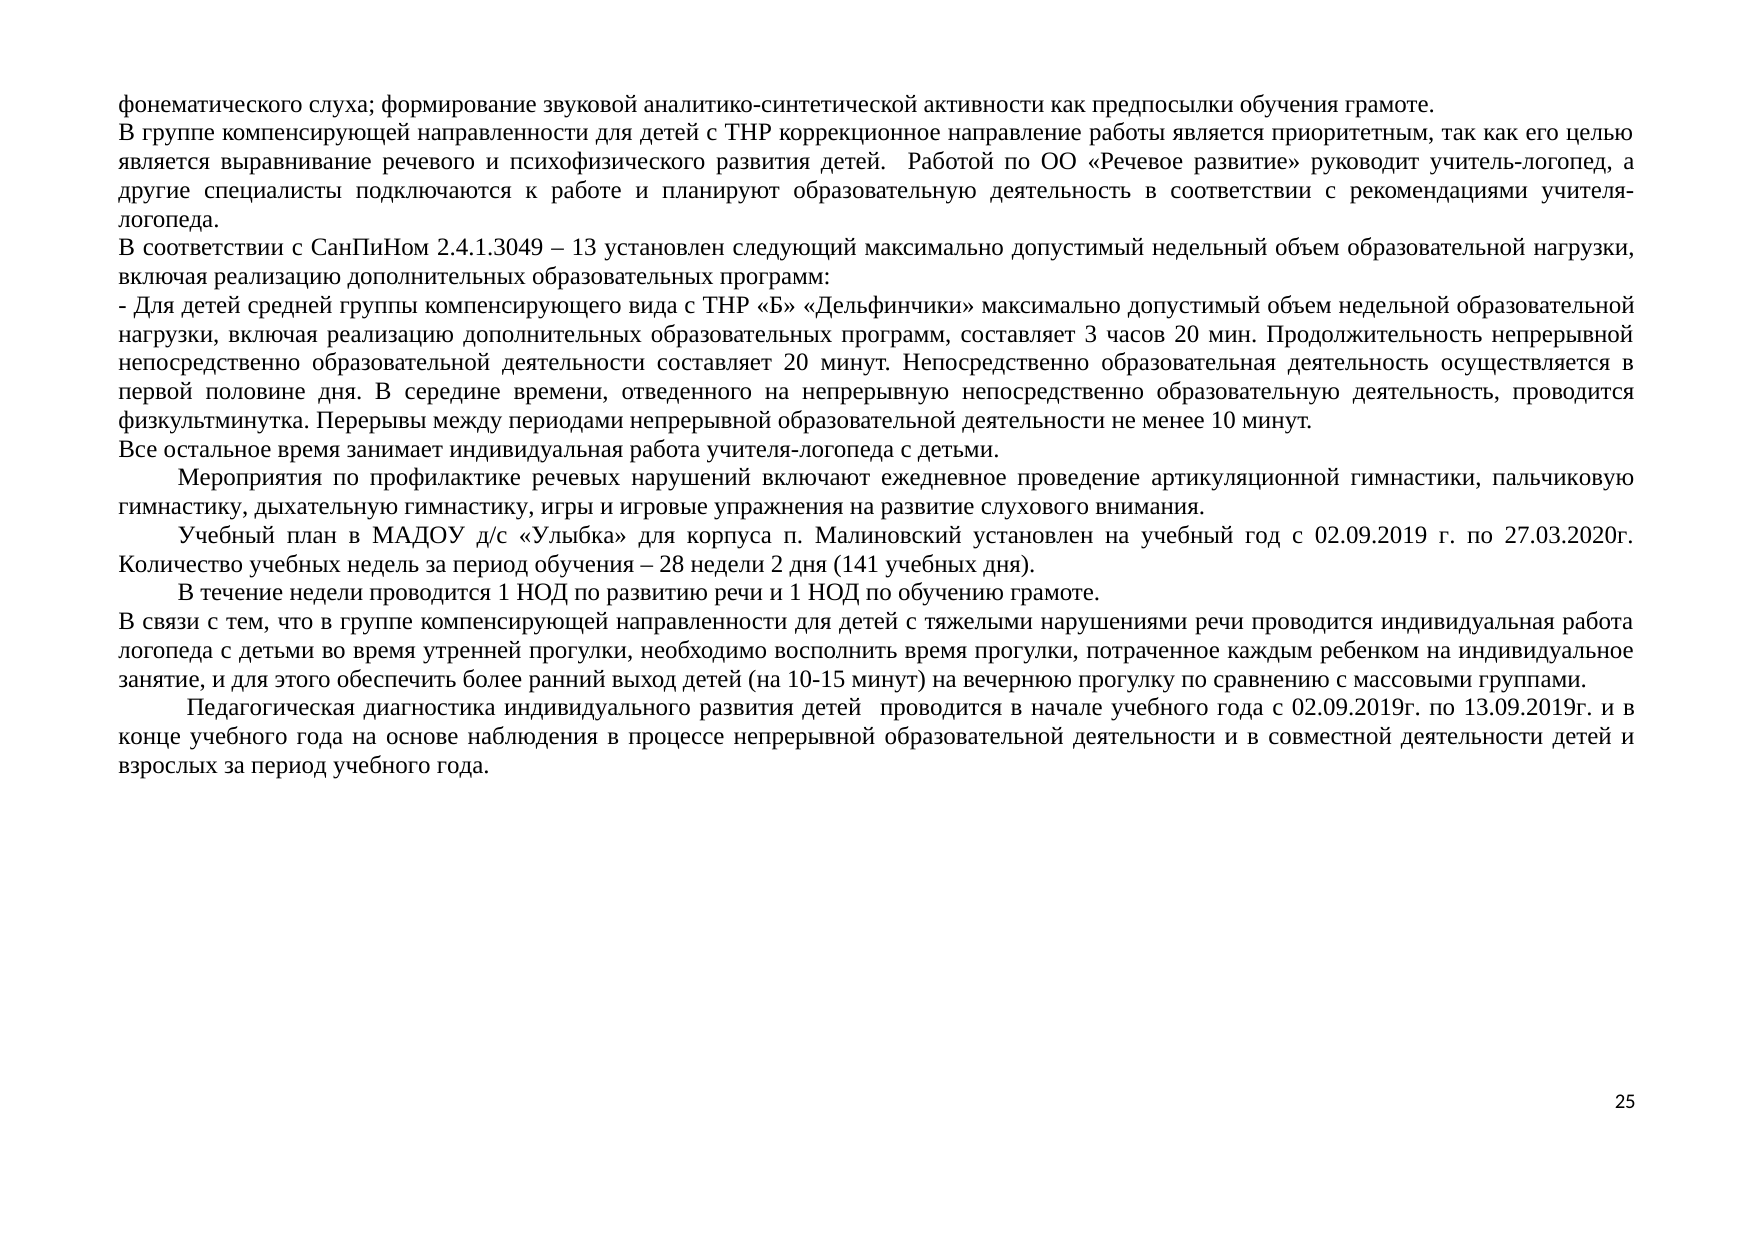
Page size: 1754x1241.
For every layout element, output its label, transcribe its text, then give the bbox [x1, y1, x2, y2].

text - Для детей средней группы компенсирующего вида с ТНР «Б» «Дельфинчики» максимально допустимый объем недельной образовательной нагрузки, включая реализацию дополнительных образовательных программ, составляет 3 часов 20 мин. Продолжительность непрерывной непосредственно образовательной деятельности составляет 20 минут. Непосредственно образовательная деятельность осуществляется в первой половине дня. В середине времени, отведенного на непрерывную непосредственно образовательную деятельность, проводится физкультминутка. Перерывы между периодами непрерывной образовательной деятельности не менее 10 минут. [118, 290, 1636, 434]
text Все остальное время занимает индивидуальная работа учителя-логопеда с детьми. [118, 434, 1636, 462]
text Мероприятия по профилактике речевых нарушений включают ежедневное проведение артикуляционной гимнастики, пальчиковую гимнастику, дыхательную гимнастику, игры и игровые упражнения на развитие слухового внимания. [118, 462, 1636, 520]
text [118, 89, 1636, 117]
text В группе компенсирующей направленности для детей с ТНР коррекционное направление работы является приоритетным, так как его целью является выравнивание речевого и психофизического развития детей. Работой по ОО «Речевое развитие» руководит учитель-логопед, а другие специалисты подключаются к работе и планируют образовательную деятельность в соответствии с рекомендациями учителя-логопеда. [118, 117, 1636, 232]
text Педагогическая диагностика индивидуального развития детей проводится в начале учебного года с 02.09.2019г. по 13.09.2019г. и в конце учебного года на основе наблюдения в процессе непрерывной образовательной деятельности и в совместной деятельности детей и взрослых за период учебного года. [118, 692, 1636, 779]
text В течение недели проводится 1 НОД по развитию речи и 1 НОД по обучению грамоте. [118, 577, 1636, 606]
text В соответствии с СанПиНом 2.4.1.3049 – 13 установлен следующий максимально допустимый недельный объем образовательной нагрузки, включая реализацию дополнительных образовательных программ: [118, 232, 1636, 290]
text В связи с тем, что в группе компенсирующей направленности для детей с тяжелыми нарушениями речи проводится индивидуальная работа логопеда с детьми во время утренней прогулки, необходимо восполнить время прогулки, потраченное каждым ребенком на индивидуальное занятие, и для этого обеспечить более ранний выход детей (на 10-15 минут) на вечернюю прогулку по сравнению с массовыми группами. [118, 606, 1636, 692]
text Учебный план в МАДОУ д/с «Улыбка» для корпуса п. Малиновский установлен на учебный год с 02.09.2019 г. по 27.03.2020г. Количество учебных недель за период обучения – 28 недели 2 дня (141 учебных дня). [118, 520, 1636, 577]
